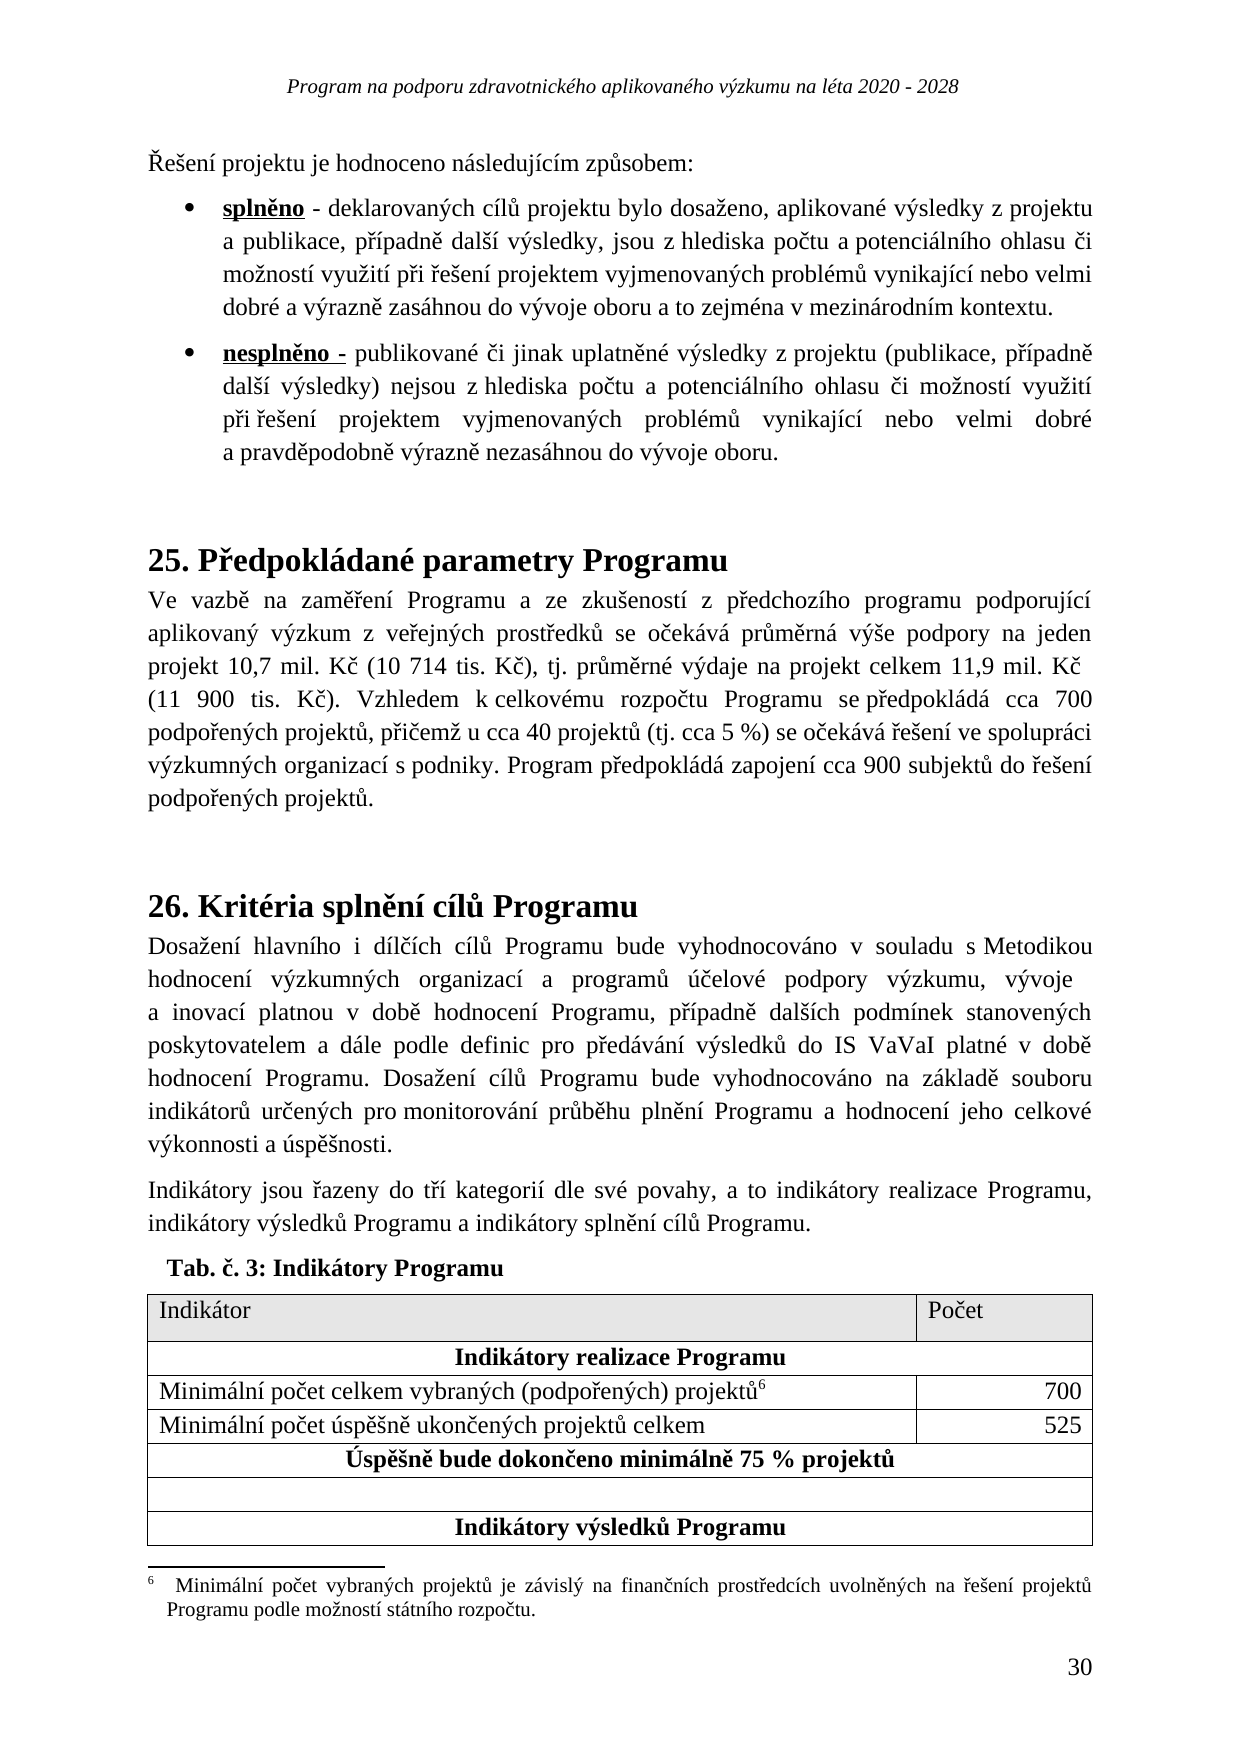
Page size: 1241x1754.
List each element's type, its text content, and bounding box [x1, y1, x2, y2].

table_cell Minimální počet úspěšně ukončených projektů celkem [148, 1410, 916, 1443]
text Dosažení hlavního i dílčích cílů Programu bude vyhodnocováno v souladu s Metodikou hodnocení výzkumných organizací a programů účelové podpory výzkumu, vývoje a inovací platnou v době hodnocení Programu, případně dalších podmínek stanovených poskytovatelem a dále podle definic pro předávání výsledků do IS VaVaI platné v době hodnocení Programu. Dosažení cílů Programu bude vyhodnocováno na základě souboru indikátorů určených pro monitorování průběhu plnění Programu a hodnocení jeho celkové výkonnosti a úspěšnosti. [148, 931, 1093, 1158]
subtitle 25. Předpokládané parametry Programu [148, 540, 1093, 579]
table_cell Minimální počet celkem vybraných (podpořených) projektů [148, 1376, 916, 1409]
text Řešení projektu je hodnoceno následujícím způsobem: [148, 148, 1093, 176]
table_header Počet [917, 1295, 1092, 1341]
table_cell [148, 1478, 1092, 1511]
table_cell 700 [917, 1376, 1092, 1409]
table_cell 525 [917, 1410, 1092, 1443]
subtitle 26. Kritéria splnění cílů Programu [148, 887, 1093, 925]
list nesplněno - publikované či jinak uplatněné výsledky z projektu (publikace, případně další výsledky) nejsou z hlediska počtu a potenciálního ohlasu či možností využití při řešení projektem vyjmenovaných problémů vynikající nebo velmi dobré a pravděpodobně výrazně nezasáhnou do vývoje oboru. [185, 338, 1093, 466]
list splněno - deklarovaných cílů projektu bylo dosaženo, aplikované výsledky z projektu a publikace, případně další výsledky, jsou z hlediska počtu a potenciálního ohlasu či možností využití při řešení projektem vyjmenovaných problémů vynikající nebo velmi dobré a výrazně zasáhnou do vývoje oboru a to zejména v mezinárodním kontextu. [185, 193, 1093, 321]
text Tab. č. 3: Indikátory Programu [166, 1253, 1093, 1282]
table_cell Úspěšně bude dokončeno minimálně 75 % projektů [148, 1444, 1092, 1477]
text Indikátory jsou řazeny do tří kategorií dle své povahy, a to indikátory realizace Programu, indikátory výsledků Programu a indikátory splnění cílů Programu. [148, 1175, 1093, 1237]
table_header Indikátor [148, 1295, 916, 1341]
text Ve vazbě na zaměření Programu a ze zkušeností z předchozího programu podporující aplikovaný výzkum z veřejných prostředků se očekává průměrná výše podpory na jeden projekt 10,7 mil. Kč (10 714 tis. Kč), tj. průměrné výdaje na projekt celkem 11,9 mil. Kč (11 900 tis. Kč). Vzhledem k celkovému rozpočtu Programu se předpokládá cca 700 podpořených projektů, přičemž u cca 40 projektů (tj. cca 5 %) se očekává řešení ve spolupráci výzkumných organizací s podniky. Program předpokládá zapojení cca 900 subjektů do řešení podpořených projektů. [148, 585, 1093, 812]
table_cell Indikátory realizace Programu [148, 1342, 1092, 1375]
table_cell Indikátory výsledků Programu [148, 1512, 1092, 1545]
